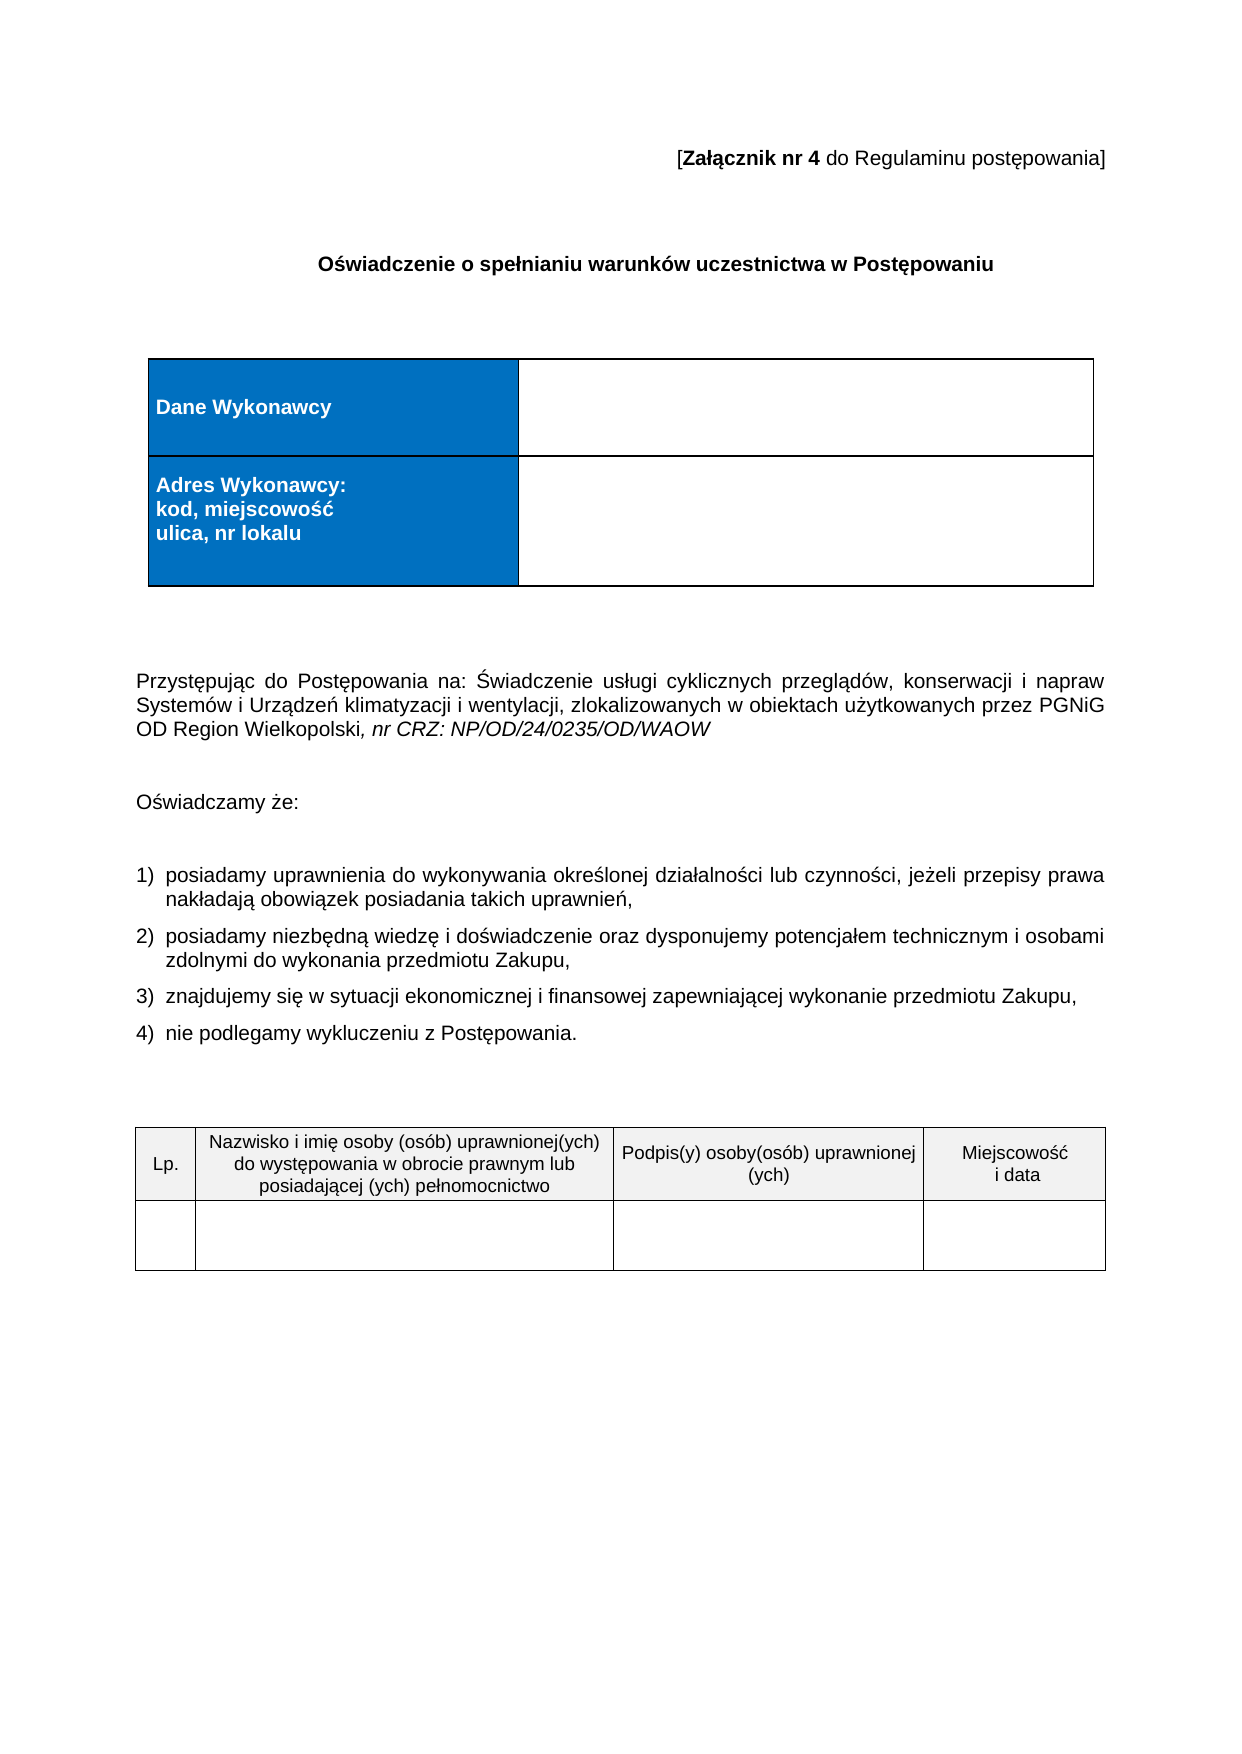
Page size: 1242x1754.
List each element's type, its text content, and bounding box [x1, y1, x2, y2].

text 3) znajdujemy się w sytuacji ekonomicznej i finansowej zapewniającej wykonanie przedmiotu Zakupu, [136, 984, 1106, 1008]
text 1) posiadamy uprawnienia do wykonywania określonej działalności lub czynności, jeżeli przepisy prawa nakładają obowiązek posiadania takich uprawnień, [136, 863, 1106, 911]
table_header [519, 360, 1093, 455]
table_header Lp. [136, 1128, 195, 1200]
table_cell [196, 1201, 613, 1270]
table_cell [136, 1201, 195, 1270]
text Oświadczamy że: [136, 790, 1106, 814]
table_cell [519, 457, 1093, 585]
table_cell [614, 1201, 923, 1270]
table_cell [924, 1201, 1105, 1270]
text 2) posiadamy niezbędną wiedzę i doświadczenie oraz dysponujemy potencjałem technicznym i osobami zdolnymi do wykonania przedmiotu Zakupu, [136, 923, 1106, 971]
text [Załącznik nr 4 do Regulaminu postępowania] [136, 145, 1106, 169]
table_header Dane Wykonawcy [149, 360, 518, 455]
text 4) nie podlegamy wykluczeniu z Postępowania. [136, 1020, 1106, 1044]
table_header Podpis(y) osoby(osób) uprawnionej (ych) [614, 1128, 923, 1200]
text Oświadczenie o spełnianiu warunków uczestnictwa w Postępowaniu [136, 252, 1176, 276]
table_cell Adres Wykonawcy: kod, miejscowość ulica, nr lokalu [149, 457, 518, 585]
table_header Nazwisko i imię osoby (osób) uprawnionej(ych) do występowania w obrocie prawnym lub posiadającej (ych) pełnomocnictwo [196, 1128, 613, 1200]
table_header Miejscowość i data [924, 1128, 1105, 1200]
text Przystępując do Postępowania na: Świadczenie usługi cyklicznych przeglądów, konserwacji i napraw Systemów i Urządzeń klimatyzacji i wentylacji, zlokalizowanych w obiektach użytkowanych przez PGNiG OD Region Wielkopolski, nr CRZ: NP/OD/24/0235/OD/WAOW [136, 669, 1106, 741]
